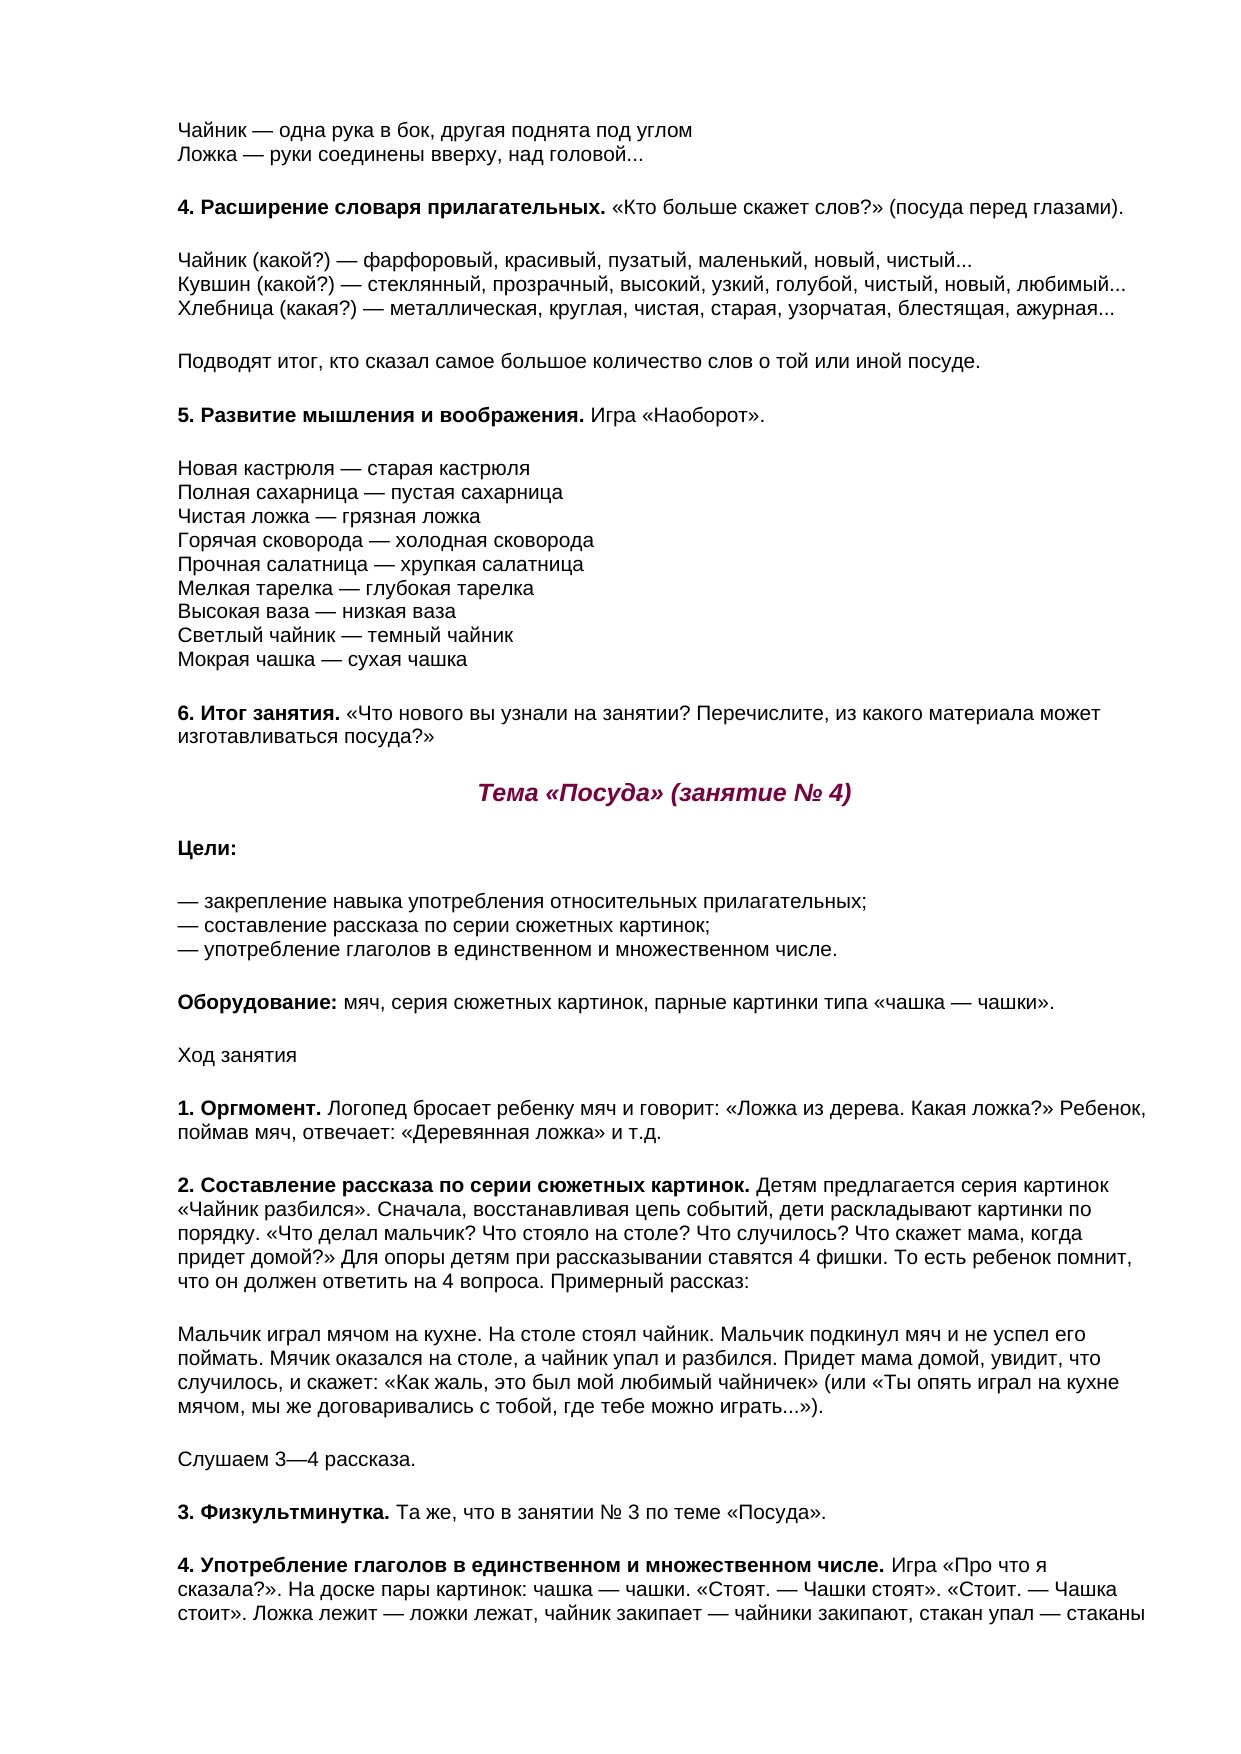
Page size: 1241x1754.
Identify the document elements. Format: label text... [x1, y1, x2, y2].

text 5. Развитие мышления и воображения. Игра «Наоборот». [177, 450, 1152, 474]
text Чайник (какой?) — фарфоровый, красивый, пузатый, маленький, новый, чистый... Кувшин (какой?) — стеклянный, прозрачный, высокий, узкий, голубой, чистый, новый, любимый... Хлебница (какая?) — металлическая, круглая, чистая, старая, узорчатая, блестящая, ажурная... [177, 296, 1152, 368]
text Ход занятия [177, 1091, 1152, 1114]
text Слушаем 3—4 рассказа. [177, 1495, 1152, 1519]
subtitle Тема «Посуда» (занятие № 4) [177, 825, 1152, 854]
text 3. Физкультминутка. Та же, что в занятии № 3 по теме «Посуда». [177, 1548, 1152, 1572]
text 4. Расширение словаря прилагательных. «Кто больше скажет слов?» (посуда перед глазами). [177, 243, 1152, 267]
text Оборудование: мяч, серия сюжетных картинок, парные картинки типа «чашка — чашки». [177, 1037, 1152, 1061]
text Подводят итог, кто сказал самое большое количество слов о той или иной посуде. [177, 397, 1152, 421]
text Мальчик играл мячом на кухне. На столе стоял чайник. Мальчик подкинул мяч и не успел его поймать. Мячик оказался на столе, а чайник упал и разбился. Придет мама домой, увидит, что случилось, и скажет: «Как жаль, это был мой любимый чайничек» (или «Ты опять играл на кухне мячом, мы же договаривались с тобой, где тебе можно играть...»). [177, 1370, 1152, 1466]
text Цели: [177, 883, 1152, 907]
text Самовар — руки в боки Кастрюля — руки к плечам Чайник — одна рука в бок, другая поднята под углом Ложка — руки соединены вверху, над головой... [177, 118, 1152, 214]
text 1. Оргмомент. Логопед бросает ребенку мяч и говорит: «Ложка из дерева. Какая ложка?» Ребенок, поймав мяч, отвечает: «Деревянная ложка» и т.д. [177, 1144, 1152, 1192]
text 2. Составление рассказа по серии сюжетных картинок. Детям предлагается серия картинок «Чайник разбился». Сначала, восстанавливая цепь событий, дети раскладывают картинки по порядку. «Что делал мальчик? Что стояло на столе? Что случилось? Что скажет мама, когда придет домой?» Для опоры детям при рассказывании ставятся 4 фишки. То есть ребенок помнит, что он должен ответить на 4 вопроса. Примерный рассказ: [177, 1221, 1152, 1341]
text Новая кастрюля — старая кастрюля Полная сахарница — пустая сахарница Чистая ложка — грязная ложка Горячая сковорода — холодная сковорода Прочная салатница — хрупкая салатница Мелкая тарелка — глубокая тарелка Высокая ваза — низкая ваза Светлый чайник — темный чайник Мокрая чашка — сухая чашка [177, 503, 1152, 719]
text — закрепление навыка употребления относительных прилагательных; — составление рассказа по серии сюжетных картинок; — употребление глаголов в единственном и множественном числе. [177, 936, 1152, 1008]
text 6. Итог занятия. «Что нового вы узнали на занятии? Перечислите, из какого материала может изготавливаться посуда?» [177, 748, 1152, 796]
